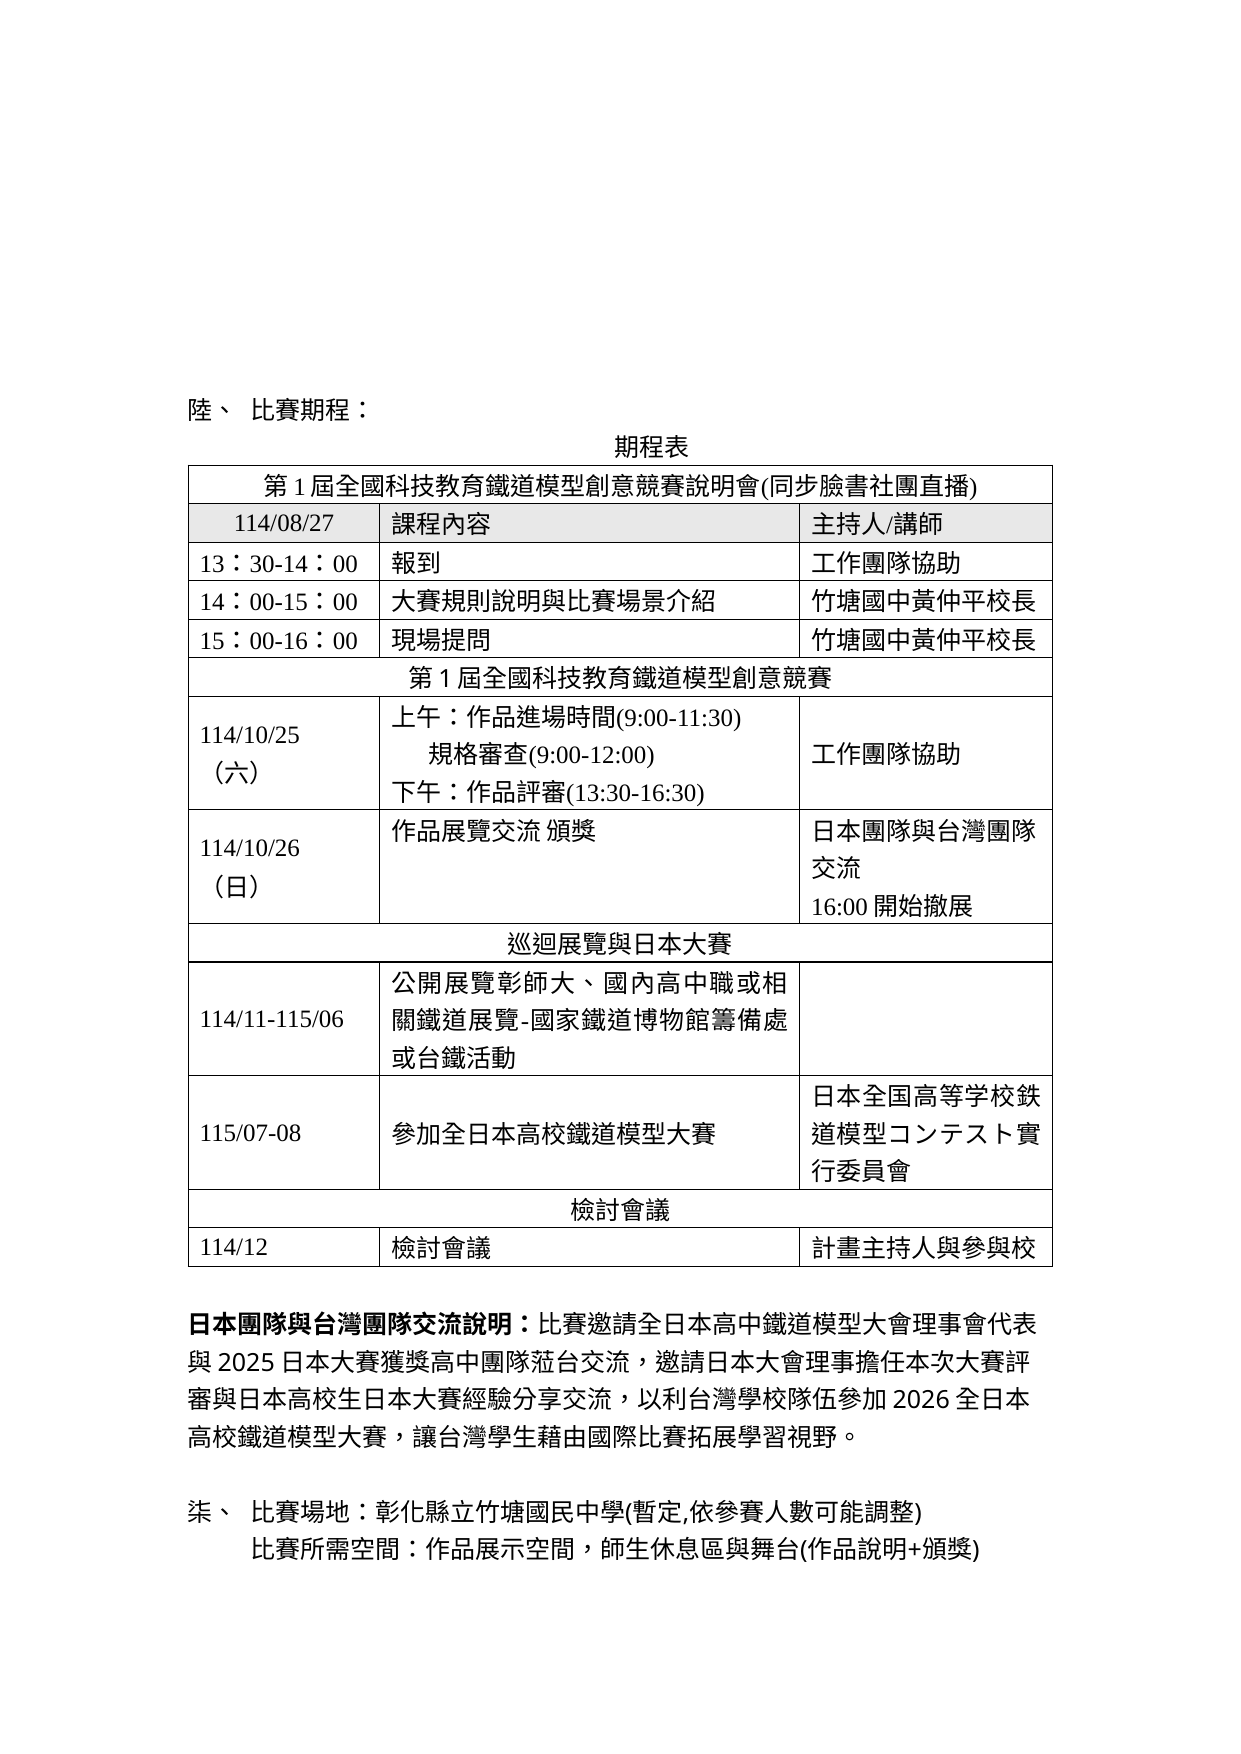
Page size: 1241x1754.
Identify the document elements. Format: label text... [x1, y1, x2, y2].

table_cell 參加全日本高校鐵道模型大賽 [380, 1076, 799, 1188]
table_cell 115/07-08 [189, 1076, 379, 1188]
table_cell 日本全国高等学校鉄道模型コンテスト實行委員會 [800, 1076, 1052, 1188]
table_cell 作品展覽交流 頒獎 [380, 810, 799, 923]
table_cell 第1屆全國科技教育鐵道模型創意競賽 [189, 658, 1052, 696]
table_cell 現場提問 [380, 620, 799, 657]
list 比賽場地：彰化縣立竹塘國民中學(暫定,依參賽人數可能調整) [187, 1492, 1053, 1529]
table_cell 114/10/25（六） [189, 697, 379, 809]
table_cell 上午：作品進場時間(9:00-11:30) 規格審查(9:00-12:00) 下午：作品評審(13:30-16:30) [380, 697, 799, 809]
table_cell 竹塘國中黃仲平校長 [800, 620, 1052, 657]
list 比賽所需空間：作品展示空間，師生休息區與舞台(作品說明+頒獎) [250, 1529, 1053, 1567]
table_cell 主持人/講師 [800, 504, 1052, 542]
table_cell 114/08/27 [189, 504, 379, 542]
table_cell 工作團隊協助 [800, 697, 1052, 809]
table_cell 計畫主持人與參與校 [800, 1228, 1052, 1266]
table_cell 15：00-16：00 [189, 620, 379, 657]
table_cell 公開展覽彰師大、國內高中職或相關鐵道展覽-國家鐵道博物館籌備處或台鐵活動 [380, 963, 799, 1075]
table_cell 日本團隊與台灣團隊交流 16:00開始撤展 [800, 810, 1052, 923]
text 日本團隊與台灣團隊交流說明：比賽邀請全日本高中鐵道模型大會理事會代表與2025日本大賽獲獎高中團隊蒞台交流，邀請日本大會理事擔任本次大賽評審與日本高校生日本大賽經驗分享交流，以利台灣學校隊伍參加2026全日本高校鐵道模型大賽，讓台灣學生藉由國際比賽拓展學習視野。 [187, 1304, 1053, 1454]
list 期程表 [250, 427, 1053, 464]
table_cell 巡迴展覽與日本大賽 [189, 924, 1052, 961]
table_cell 檢討會議 [189, 1190, 1052, 1227]
table_cell 課程內容 [380, 504, 799, 542]
list 比賽期程： [187, 389, 1053, 427]
table_cell 工作團隊協助 [800, 543, 1052, 580]
table_cell [800, 963, 1052, 1075]
table_cell 14：00-15：00 [189, 581, 379, 619]
table_header 第1屆全國科技教育鐵道模型創意競賽說明會(同步臉書社團直播) [189, 466, 1052, 503]
table_cell 114/10/26（日） [189, 810, 379, 923]
table_cell 114/11-115/06 [189, 963, 379, 1075]
table_cell 13：30-14：00 [189, 543, 379, 580]
table_cell 報到 [380, 543, 799, 580]
table_cell 大賽規則說明與比賽場景介紹 [380, 581, 799, 619]
table_cell 竹塘國中黃仲平校長 [800, 581, 1052, 619]
table_cell 114/12 [189, 1228, 379, 1266]
table_cell 檢討會議 [380, 1228, 799, 1266]
